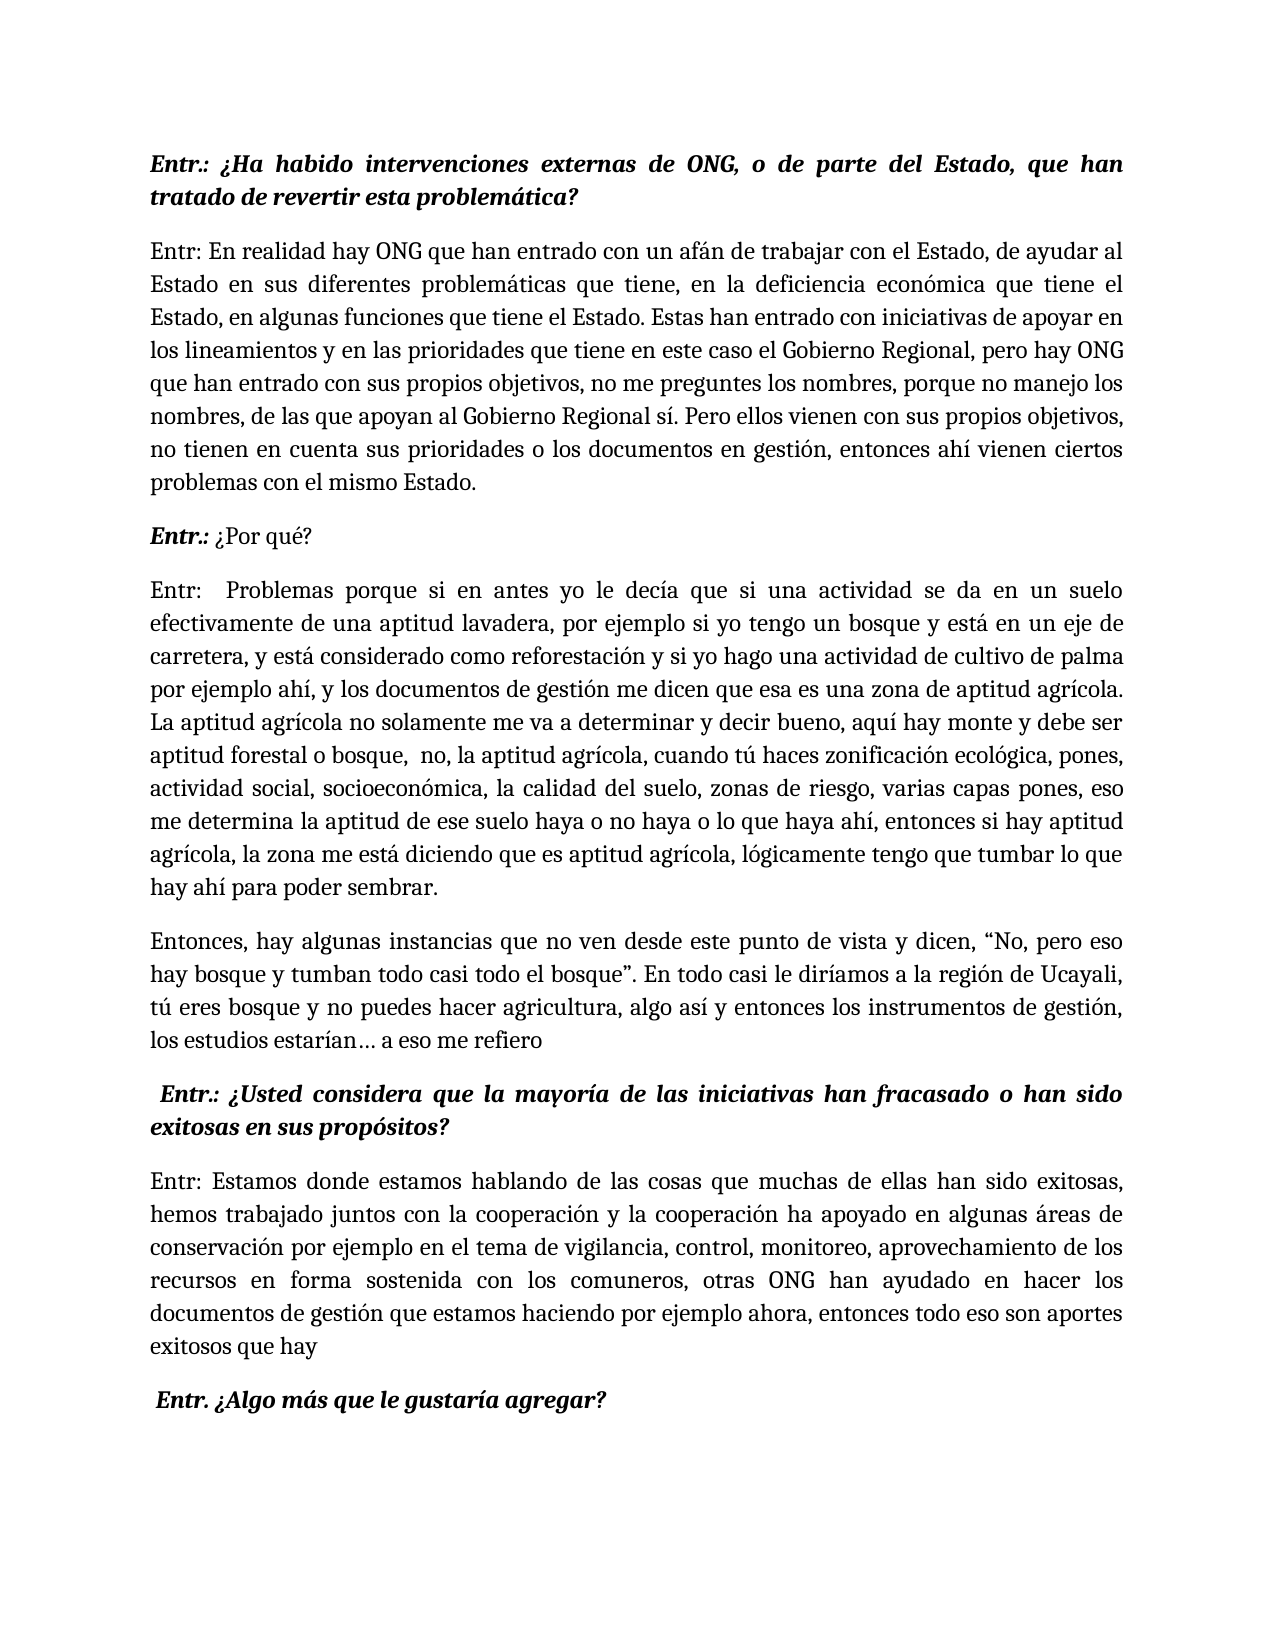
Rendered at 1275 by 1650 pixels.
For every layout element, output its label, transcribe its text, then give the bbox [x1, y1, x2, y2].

text Entr: En realidad hay ONG que han entrado con un afán de trabajar con el Estado, de ayudar al Estado en sus diferentes problemáticas que tiene, en la deficiencia económica que tiene el Estado, en algunas funciones que tiene el Estado. Estas han entrado con iniciativas de apoyar en los lineamientos y en las prioridades que tiene en este caso el Gobierno Regional, pero hay ONG que han entrado con sus propios objetivos, no me preguntes los nombres, porque no manejo los nombres, de las que apoyan al Gobierno Regional sí. Pero ellos vienen con sus propios objetivos, no tienen en cuenta sus prioridades o los documentos en gestión, entonces ahí vienen ciertos problemas con el mismo Estado. [150, 237, 1125, 497]
text Entr.: ¿Ha habido intervenciones externas de ONG, o de parte del Estado, que han tratado de revertir esta problemática? [150, 150, 1125, 212]
text Entonces, hay algunas instancias que no ven desde este punto de vista y dicen, “No, pero eso hay bosque y tumban todo casi todo el bosque”. En todo casi le diríamos a la región de Ucayali, tú eres bosque y no puedes hacer agricultura, algo así y entonces los instrumentos de gestión, los estudios estarían… a eso me refiero [150, 927, 1125, 1054]
text Entr: Problemas porque si en antes yo le decía que si una actividad se da en un suelo efectivamente de una aptitud lavadera, por ejemplo si yo tengo un bosque y está en un eje de carretera, y está considerado como reforestación y si yo hago una actividad de cultivo de palma por ejemplo ahí, y los documentos de gestión me dicen que esa es una zona de aptitud agrícola. La aptitud agrícola no solamente me va a determinar y decir bueno, aquí hay monte y debe ser aptitud forestal o bosque, no, la aptitud agrícola, cuando tú haces zonificación ecológica, pones, actividad social, socioeconómica, la calidad del suelo, zonas de riesgo, varias capas pones, eso me determina la aptitud de ese suelo haya o no haya o lo que haya ahí, entonces si hay aptitud agrícola, la zona me está diciendo que es aptitud agrícola, lógicamente tengo que tumbar lo que hay ahí para poder sembrar. [150, 576, 1125, 902]
text Entr. ¿Algo más que le gustaría agregar? [150, 1386, 1125, 1414]
text Entr.: ¿Usted considera que la mayoría de las iniciativas han fracasado o han sido exitosas en sus propósitos? [150, 1080, 1125, 1141]
text Entr: Estamos donde estamos hablando de las cosas que muchas de ellas han sido exitosas, hemos trabajado juntos con la cooperación y la cooperación ha apoyado en algunas áreas de conservación por ejemplo en el tema de vigilancia, control, monitoreo, aprovechamiento de los recursos en forma sostenida con los comuneros, otras ONG han ayudado en hacer los documentos de gestión que estamos haciendo por ejemplo ahora, entonces todo eso son aportes exitosos que hay [150, 1167, 1125, 1360]
text Entr.: ¿Por qué? [150, 522, 1125, 551]
